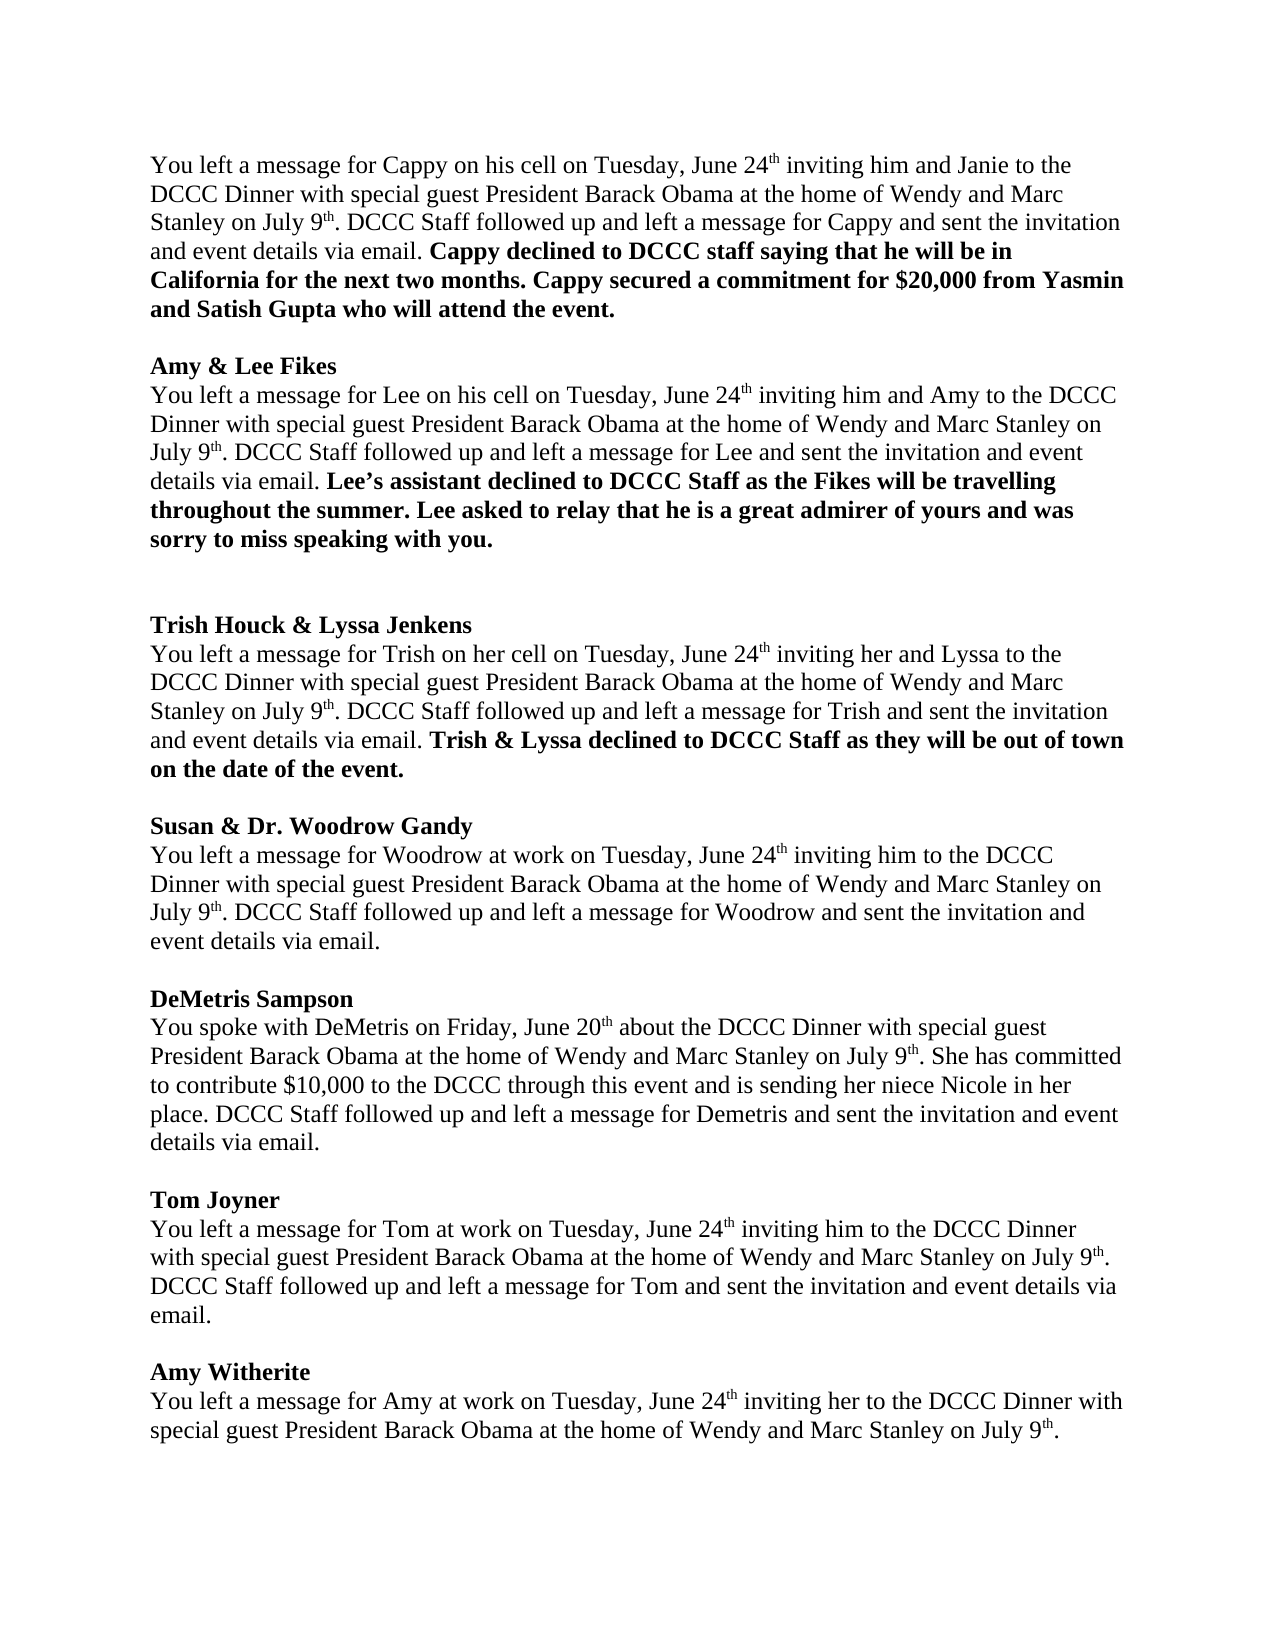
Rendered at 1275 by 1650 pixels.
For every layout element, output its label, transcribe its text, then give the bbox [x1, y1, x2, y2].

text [150, 1386, 1125, 1444]
text You left a message for Trish on her cell on Tuesday, June 24th inviting her and Lyssa to the DCCC Dinner with special guest President Barack Obama at the home of Wendy and Marc Stanley on July 9th. DCCC Staff followed up and left a message for Trish and sent the invitation and event details via email. Trish & Lyssa declined to DCCC Staff as they will be out of town on the date of the event. [150, 639, 1125, 782]
text DeMetris Sampson [150, 984, 1125, 1012]
text Tom Joyner [150, 1185, 1125, 1214]
text Amy & Lee Fikes [150, 351, 1125, 380]
text You left a message for Cappy on his cell on Tuesday, June 24th inviting him and Janie to the DCCC Dinner with special guest President Barack Obama at the home of Wendy and Marc Stanley on July 9th. DCCC Staff followed up and left a message for Cappy and sent the invitation and event details via email. Cappy declined to DCCC staff saying that he will be in California for the next two months. Cappy secured a commitment for $20,000 from Yasmin and Satish Gupta who will attend the event. [150, 150, 1125, 322]
text You spoke with DeMetris on Friday, June 20th about the DCCC Dinner with special guest President Barack Obama at the home of Wendy and Marc Stanley on July 9th. She has committed to contribute $10,000 to the DCCC through this event and is sending her niece Nicole in her place. DCCC Staff followed up and left a message for Demetris and sent the invitation and event details via email. [150, 1012, 1125, 1156]
text You left a message for Lee on his cell on Tuesday, June 24th inviting him and Amy to the DCCC Dinner with special guest President Barack Obama at the home of Wendy and Marc Stanley on July 9th. DCCC Staff followed up and left a message for Lee and sent the invitation and event details via email. Lee’s assistant declined to DCCC Staff as the Fikes will be travelling throughout the summer. Lee asked to relay that he is a great admirer of yours and was sorry to miss speaking with you. [150, 380, 1125, 552]
text You left a message for Tom at work on Tuesday, June 24th inviting him to the DCCC Dinner with special guest President Barack Obama at the home of Wendy and Marc Stanley on July 9th. DCCC Staff followed up and left a message for Tom and sent the invitation and event details via email. [150, 1214, 1125, 1329]
text Trish Houck & Lyssa Jenkens [150, 610, 1125, 639]
text Amy Witherite [150, 1357, 1125, 1386]
text Susan & Dr. Woodrow Gandy [150, 811, 1125, 840]
text You left a message for Woodrow at work on Tuesday, June 24th inviting him to the DCCC Dinner with special guest President Barack Obama at the home of Wendy and Marc Stanley on July 9th. DCCC Staff followed up and left a message for Woodrow and sent the invitation and event details via email. [150, 840, 1125, 955]
